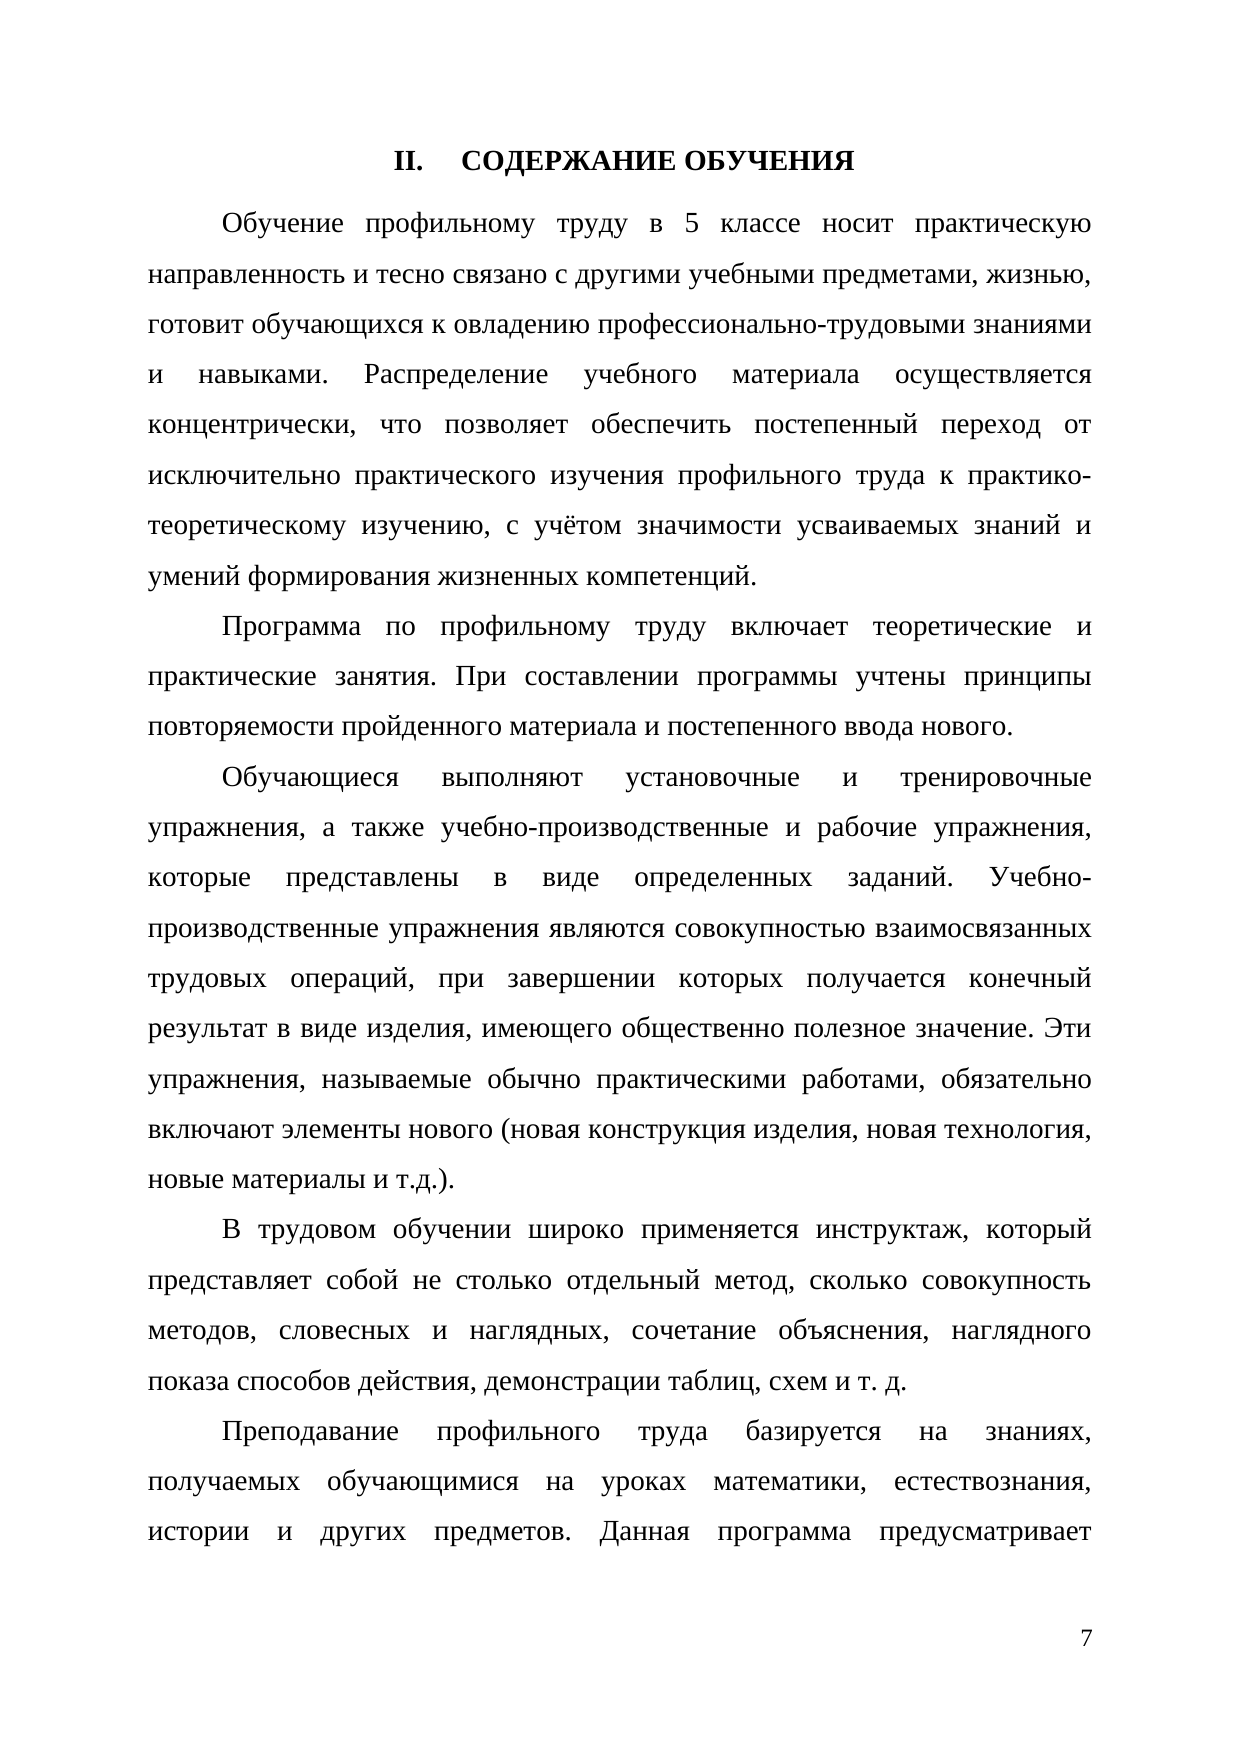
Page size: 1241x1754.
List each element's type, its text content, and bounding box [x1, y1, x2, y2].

text Обучение профильному труду в 5 классе носит практическую направленность и тесно связано с другими учебными предметами, жизнью, готовит обучающихся к овладению профессионально-трудовыми знаниями и навыками. Распределение учебного материала осуществляется концентрически, что позволяет обеспечить постепенный переход от исключительно практического изучения профильного труда к практико-теоретическому изучению, с учётом значимости усваиваемых знаний и умений формирования жизненных компетенций. [148, 205, 1092, 591]
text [148, 1413, 1092, 1547]
subtitle СОДЕРЖАНИЕ ОБУЧЕНИЯ [185, 143, 1092, 177]
text В трудовом обучении широко применяется инструктаж, который представляет собой не столько отдельный метод, сколько совокупность методов, словесных и наглядных, сочетание объяснения, наглядного показа способов действия, демонстрации таблиц, схем и т. д. [148, 1212, 1092, 1396]
text Обучающиеся выполняют установочные и тренировочные упражнения, а также учебно-производственные и рабочие упражнения, которые представлены в виде определенных заданий. Учебно-производственные упражнения являются совокупностью взаимосвязанных трудовых операций, при завершении которых получается конечный результат в виде изделия, имеющего общественно полезное значение. Эти упражнения, называемые обычно практическими работами, обязательно включают элементы нового (новая конструкция изделия, новая технология, новые материалы и т.д.). [148, 759, 1092, 1195]
text Программа по профильному труду включает теоретические и практические занятия. При составлении программы учтены принципы повторяемости пройденного материала и постепенного ввода нового. [148, 608, 1092, 742]
